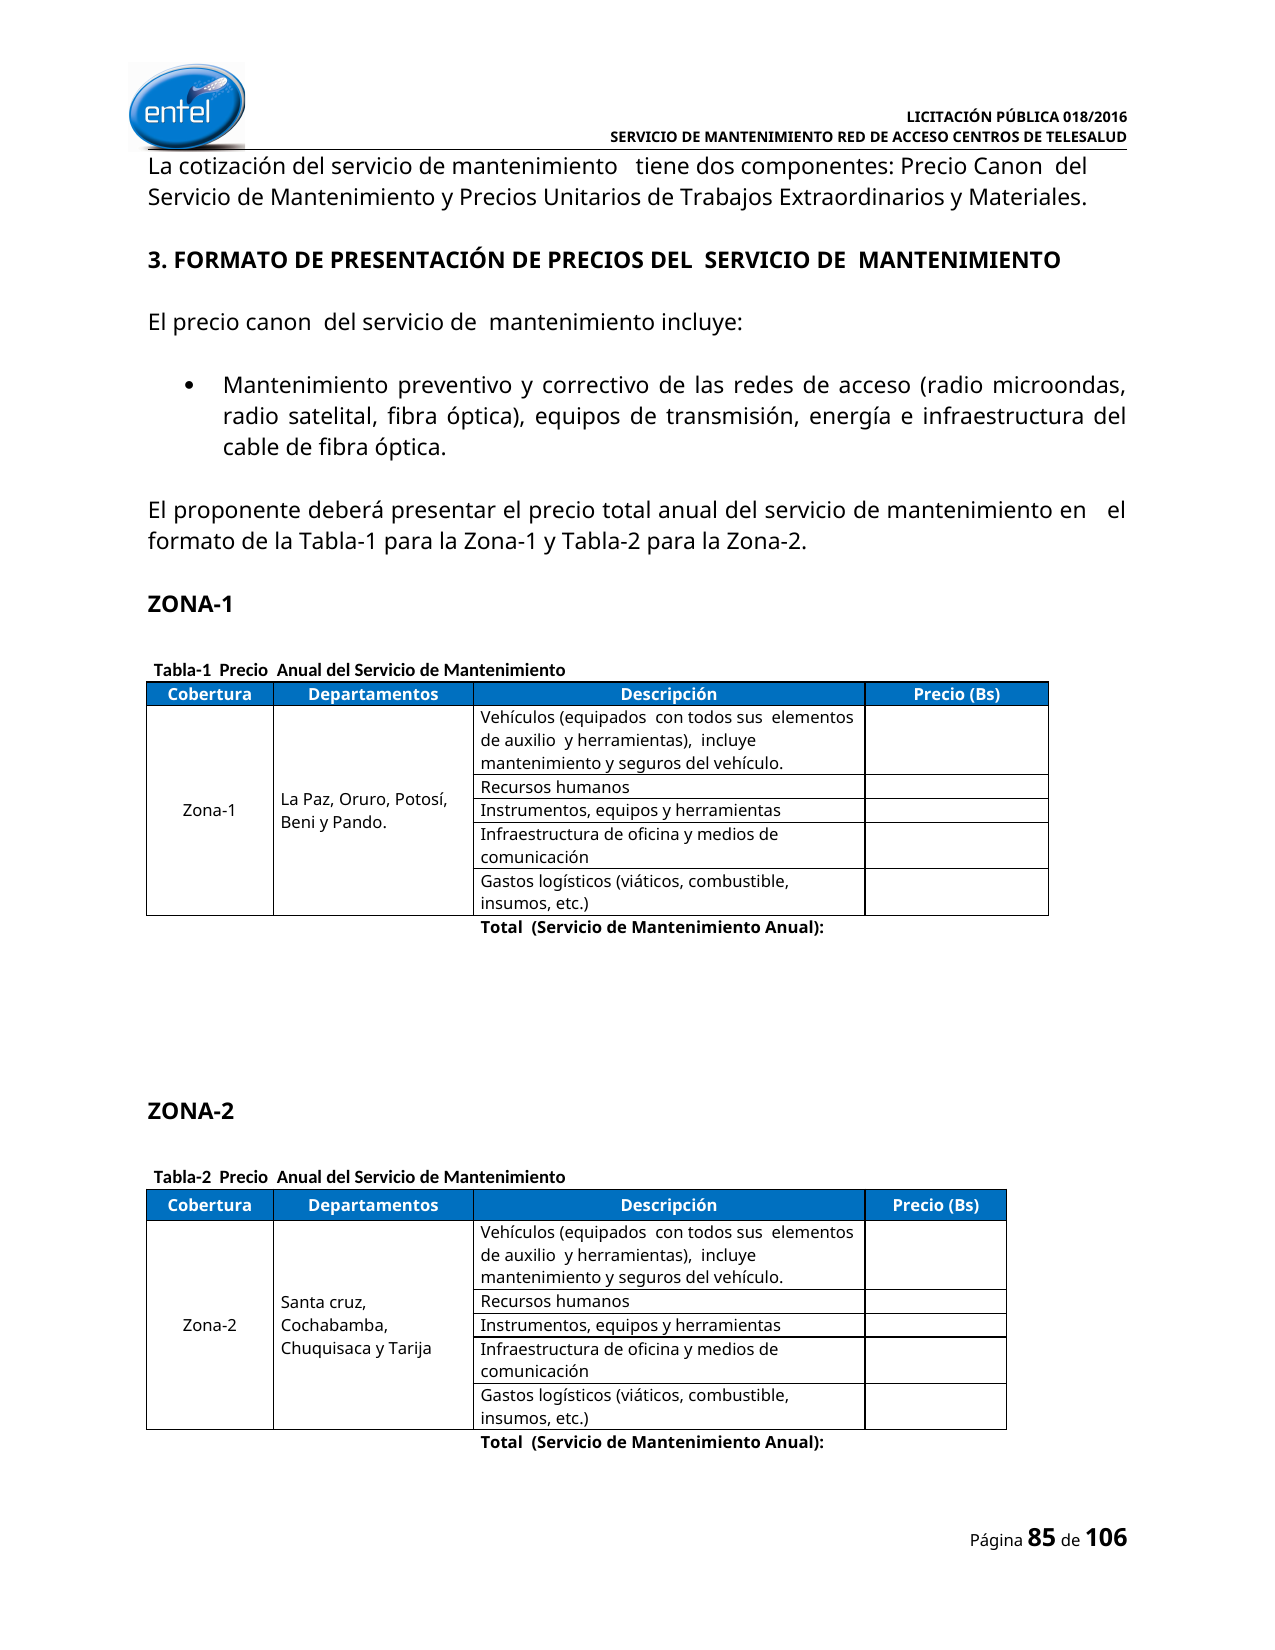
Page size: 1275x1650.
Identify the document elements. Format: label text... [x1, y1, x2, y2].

text ZONA-1 [148, 588, 1127, 619]
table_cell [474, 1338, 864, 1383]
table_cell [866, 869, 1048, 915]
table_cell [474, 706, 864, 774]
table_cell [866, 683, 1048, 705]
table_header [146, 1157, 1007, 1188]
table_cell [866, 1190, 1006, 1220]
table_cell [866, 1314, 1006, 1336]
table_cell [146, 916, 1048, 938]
text ZONA-2 [148, 1095, 1127, 1126]
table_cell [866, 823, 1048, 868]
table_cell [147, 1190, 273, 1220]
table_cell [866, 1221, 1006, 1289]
text La cotización del servicio de mantenimiento tiene dos componentes: Precio Canon del Servicio de Mantenimiento y Precios Unitarios de Trabajos Extraordinarios y Materiales. [148, 150, 1127, 213]
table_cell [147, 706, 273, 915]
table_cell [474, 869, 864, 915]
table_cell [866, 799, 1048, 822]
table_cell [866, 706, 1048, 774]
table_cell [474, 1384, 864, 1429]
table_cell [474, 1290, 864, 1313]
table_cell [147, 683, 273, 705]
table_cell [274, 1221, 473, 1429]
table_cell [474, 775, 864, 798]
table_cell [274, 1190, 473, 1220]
picture [128, 62, 246, 152]
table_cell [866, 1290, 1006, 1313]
text 3. FORMATO DE PRESENTACIÓN DE PRECIOS DEL SERVICIO DE MANTENIMIENTO [148, 244, 1127, 275]
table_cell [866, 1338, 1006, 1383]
text El precio canon del servicio de mantenimiento incluye: [148, 306, 1127, 338]
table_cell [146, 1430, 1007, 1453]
list Mantenimiento preventivo y correctivo de las redes de acceso (radio microondas, radio satelital, fibra óptica), equipos de transmisión, energía e infraestructura del cable de fibra óptica. [185, 369, 1127, 463]
text El proponente deberá presentar el precio total anual del servicio de mantenimiento en el formato de la Tabla-1 para la Zona-1 y Tabla-2 para la Zona-2. [148, 494, 1127, 556]
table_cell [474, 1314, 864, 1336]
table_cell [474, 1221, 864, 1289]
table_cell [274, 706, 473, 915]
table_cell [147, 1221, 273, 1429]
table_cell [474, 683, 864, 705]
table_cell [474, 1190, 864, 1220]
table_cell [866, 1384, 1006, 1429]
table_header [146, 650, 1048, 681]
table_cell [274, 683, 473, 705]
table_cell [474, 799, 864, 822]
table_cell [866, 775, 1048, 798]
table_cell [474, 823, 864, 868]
